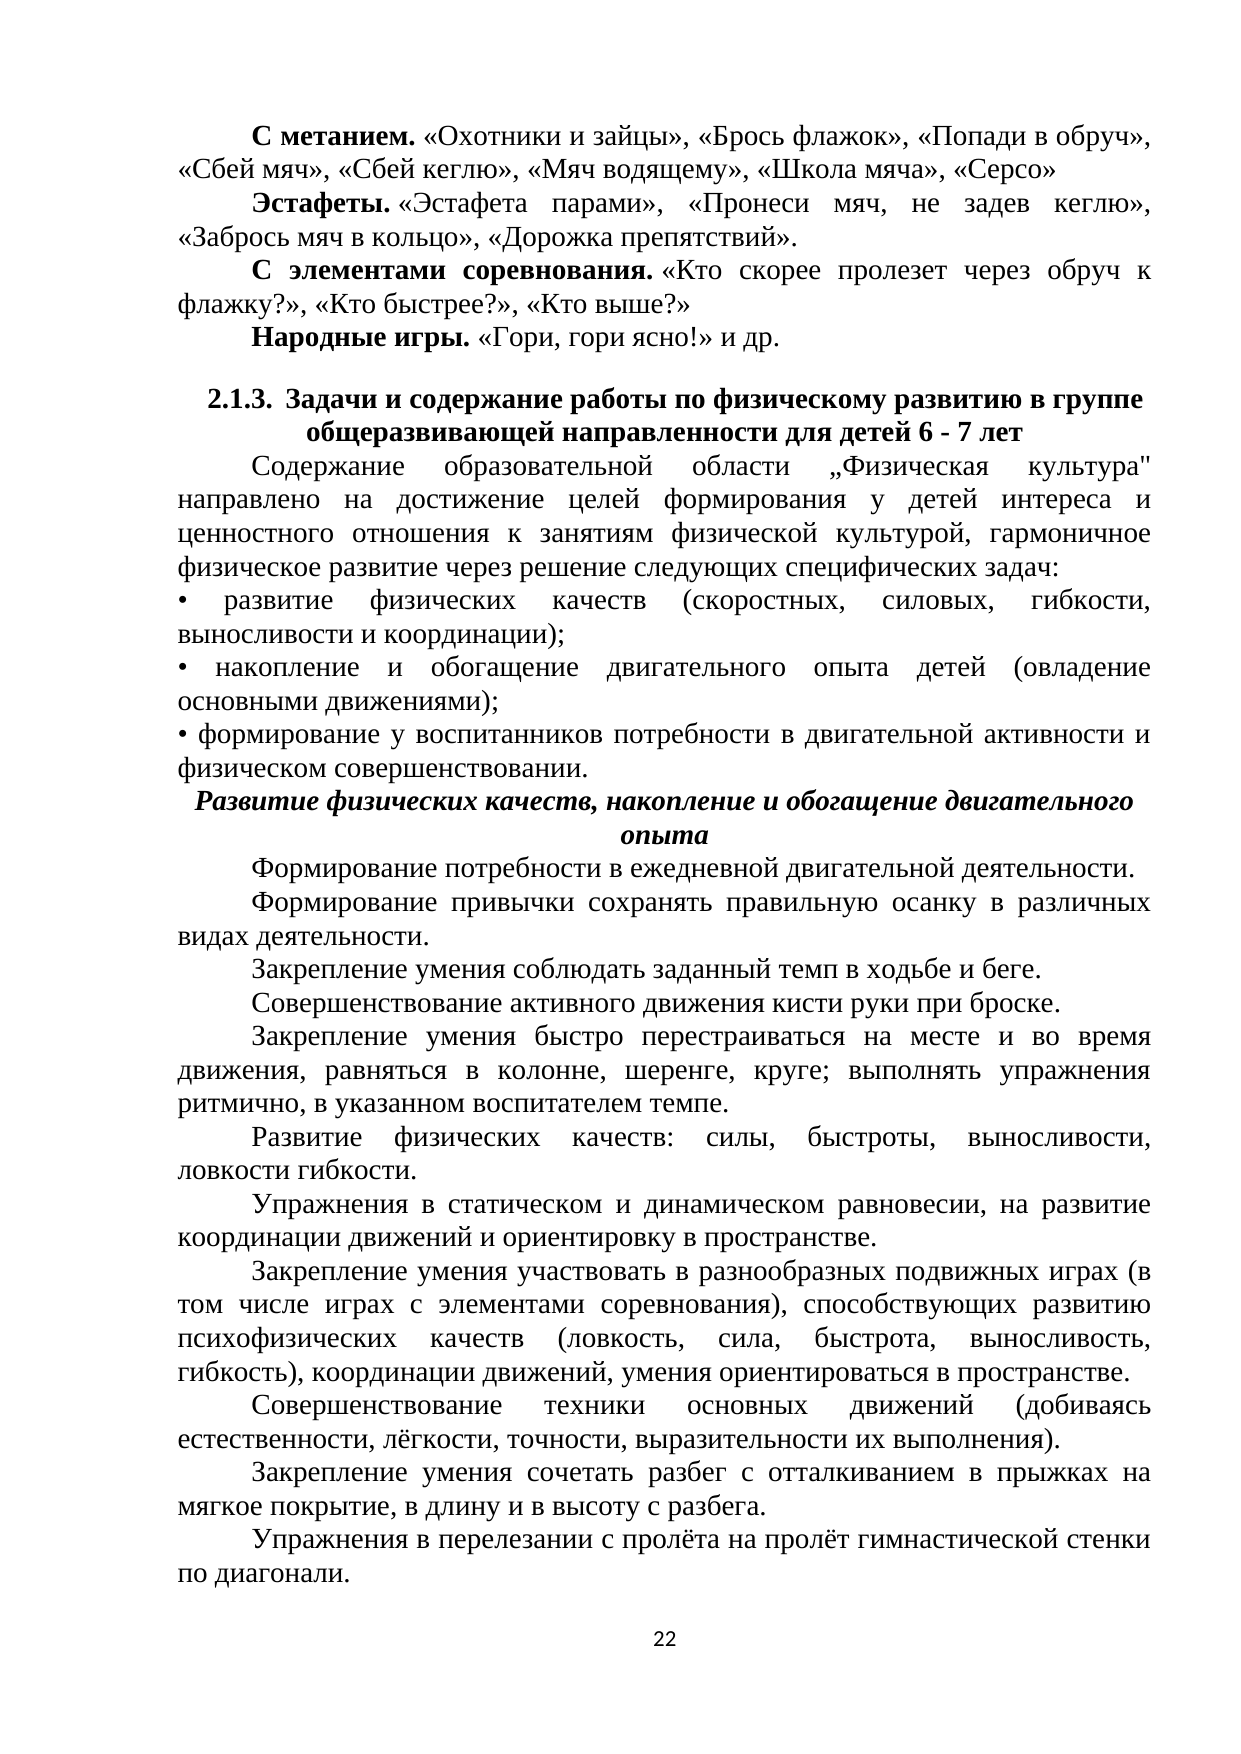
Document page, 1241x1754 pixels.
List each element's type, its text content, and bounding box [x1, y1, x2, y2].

text Закрепление умения соблюдать заданный темп в ходьбе и беге. [177, 951, 1152, 985]
text Закрепление умения сочетать разбег с отталкиванием в прыжках на мягкое покрытие, в длину и в высоту с разбега. [177, 1454, 1152, 1521]
text Содержание образовательной области „Физическая культура" направлено на достижение целей формирования у детей интереса и ценностного отношения к занятиям физической культурой, гармоничное физическое развитие через решение следующих специфических задач: [177, 448, 1152, 582]
text Упражнения в статическом и динамическом равновесии, на развитие координации движений и ориентировку в пространстве. [177, 1186, 1152, 1253]
text Закрепление умения участвовать в разнообразных подвижных играх (в том числе играх с элементами соревнования), способствующих развитию психофизических качеств (ловкость, сила, быстрота, выносливость, гибкость), координации движений, умения ориентироваться в пространстве. [177, 1253, 1152, 1387]
text Формирование привычки сохранять правильную осанку в различных видах деятельности. [177, 884, 1152, 951]
text С метанием. «Охотники и зайцы», «Брось флажок», «Попади в обруч», «Сбей мяч», «Сбей кеглю», «Мяч водящему», «Школа мяча», «Серсо» [177, 118, 1152, 185]
text Упражнения в перелезании с пролёта на пролёт гимнастической стенки по диагонали. [177, 1521, 1152, 1588]
text С элементами соревнования. «Кто скорее пролезет через обруч к флажку?», «Кто быстрее?», «Кто выше?» [177, 252, 1152, 319]
text • развитие физических качеств (скоростных, силовых, гибкости, выносливости и координации); [177, 582, 1152, 649]
text Закрепление умения быстро перестраиваться на месте и во время движения, равняться в колонне, шеренге, круге; выполнять упражнения ритмично, в указанном воспитателем темпе. [177, 1018, 1152, 1119]
text Развитие физических качеств, накопление и обогащение двигательного опыта [177, 783, 1152, 851]
text • формирование у воспитанников потребности в двигательной активности и физическом совершенствовании. [177, 716, 1152, 783]
text Совершенствование техники основных движений (добиваясь естественности, лёгкости, точности, выразительности их выполнения). [177, 1387, 1152, 1454]
text Формирование потребности в ежедневной двигательной деятельности. [177, 851, 1152, 884]
text Развитие физических качеств: силы, быстроты, выносливости, ловкости гибкости. [177, 1119, 1152, 1186]
text Народные игры. «Гори, гори ясно!» и др. [177, 319, 1152, 353]
text • накопление и обогащение двигательного опыта детей (овладение основными движениями); [177, 649, 1152, 716]
text 2.1.3. Задачи и содержание работы по физическому развитию в группе общеразвивающей направленности для детей 6 - 7 лет [177, 381, 1152, 448]
text Совершенствование активного движения кисти руки при броске. [177, 985, 1152, 1018]
text Эстафеты. «Эстафета парами», «Пронеси мяч, не задев кеглю», «Забрось мяч в кольцо», «Дорожка препятствий». [177, 185, 1152, 252]
